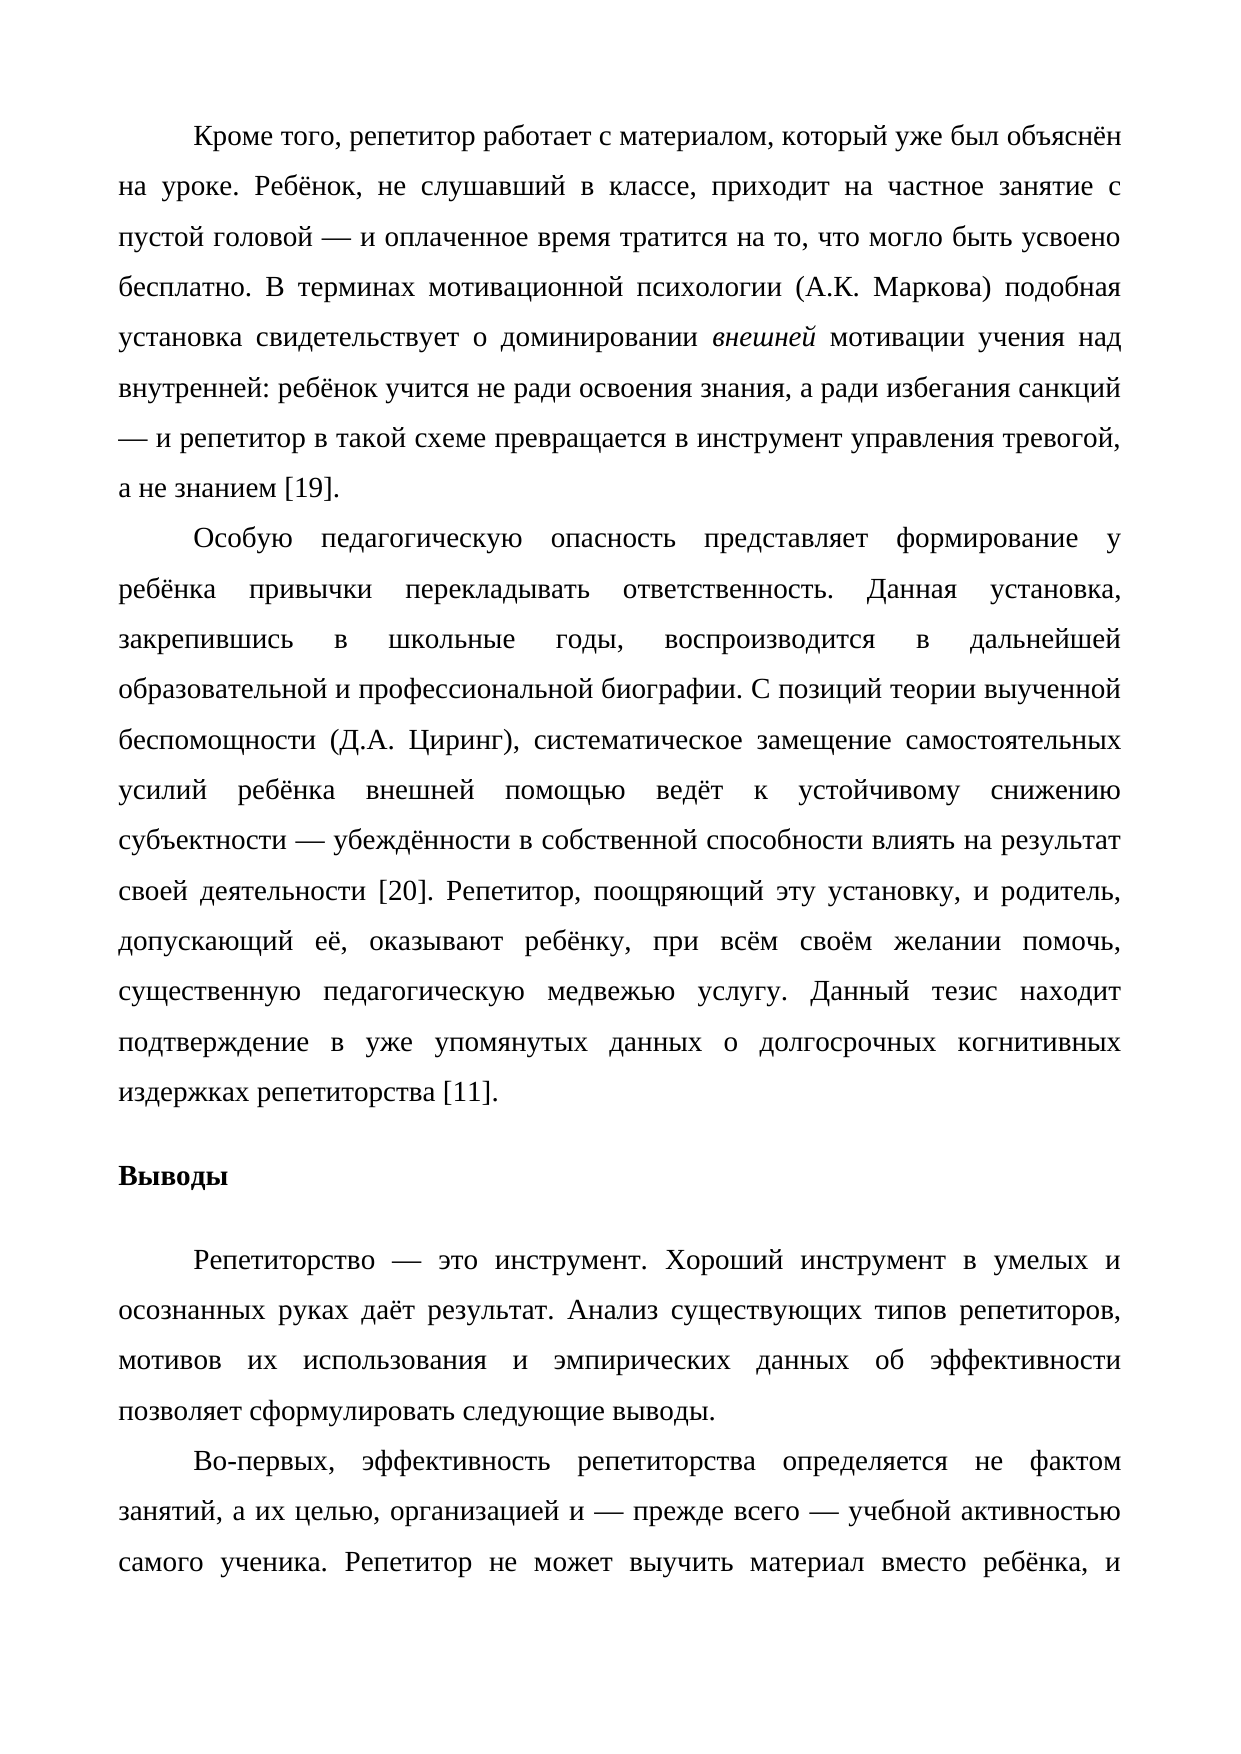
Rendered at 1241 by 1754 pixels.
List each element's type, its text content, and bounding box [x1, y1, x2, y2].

text Особую педагогическую опасность представляет формирование у ребёнка привычки перекладывать ответственность. Данная установка, закрепившись в школьные годы, воспроизводится в дальнейшей образовательной и профессиональной биографии. С позиций теории выученной беспомощности (Д.А. Циринг), систематическое замещение самостоятельных усилий ребёнка внешней помощью ведёт к устойчивому снижению субъектности — убеждённости в собственной способности влиять на результат своей деятельности [20]. Репетитор, поощряющий эту установку, и родитель, допускающий её, оказывают ребёнку, при всём своём желании помочь, существенную педагогическую медвежью услугу. Данный тезис находит подтверждение в уже упомянутых данных о долгосрочных когнитивных издержках репетиторства [11]. [118, 521, 1122, 1108]
text Репетиторство — это инструмент. Хороший инструмент в умелых и осознанных руках даёт результат. Анализ существующих типов репетиторов, мотивов их использования и эмпирических данных об эффективности позволяет сформулировать следующие выводы. [118, 1242, 1122, 1426]
text Кроме того, репетитор работает с материалом, который уже был объяснён на уроке. Ребёнок, не слушавший в классе, приходит на частное занятие с пустой головой — и оплаченное время тратится на то, что могло быть усвоено бесплатно. В терминах мотивационной психологии (А.К. Маркова) подобная установка свидетельствует о доминировании внешней мотивации учения над внутренней: ребёнок учится не ради освоения знания, а ради избегания санкций — и репетитор в такой схеме превращается в инструмент управления тревогой, а не знанием [19]. [118, 118, 1122, 504]
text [118, 1443, 1122, 1577]
text Выводы [118, 1158, 1122, 1191]
